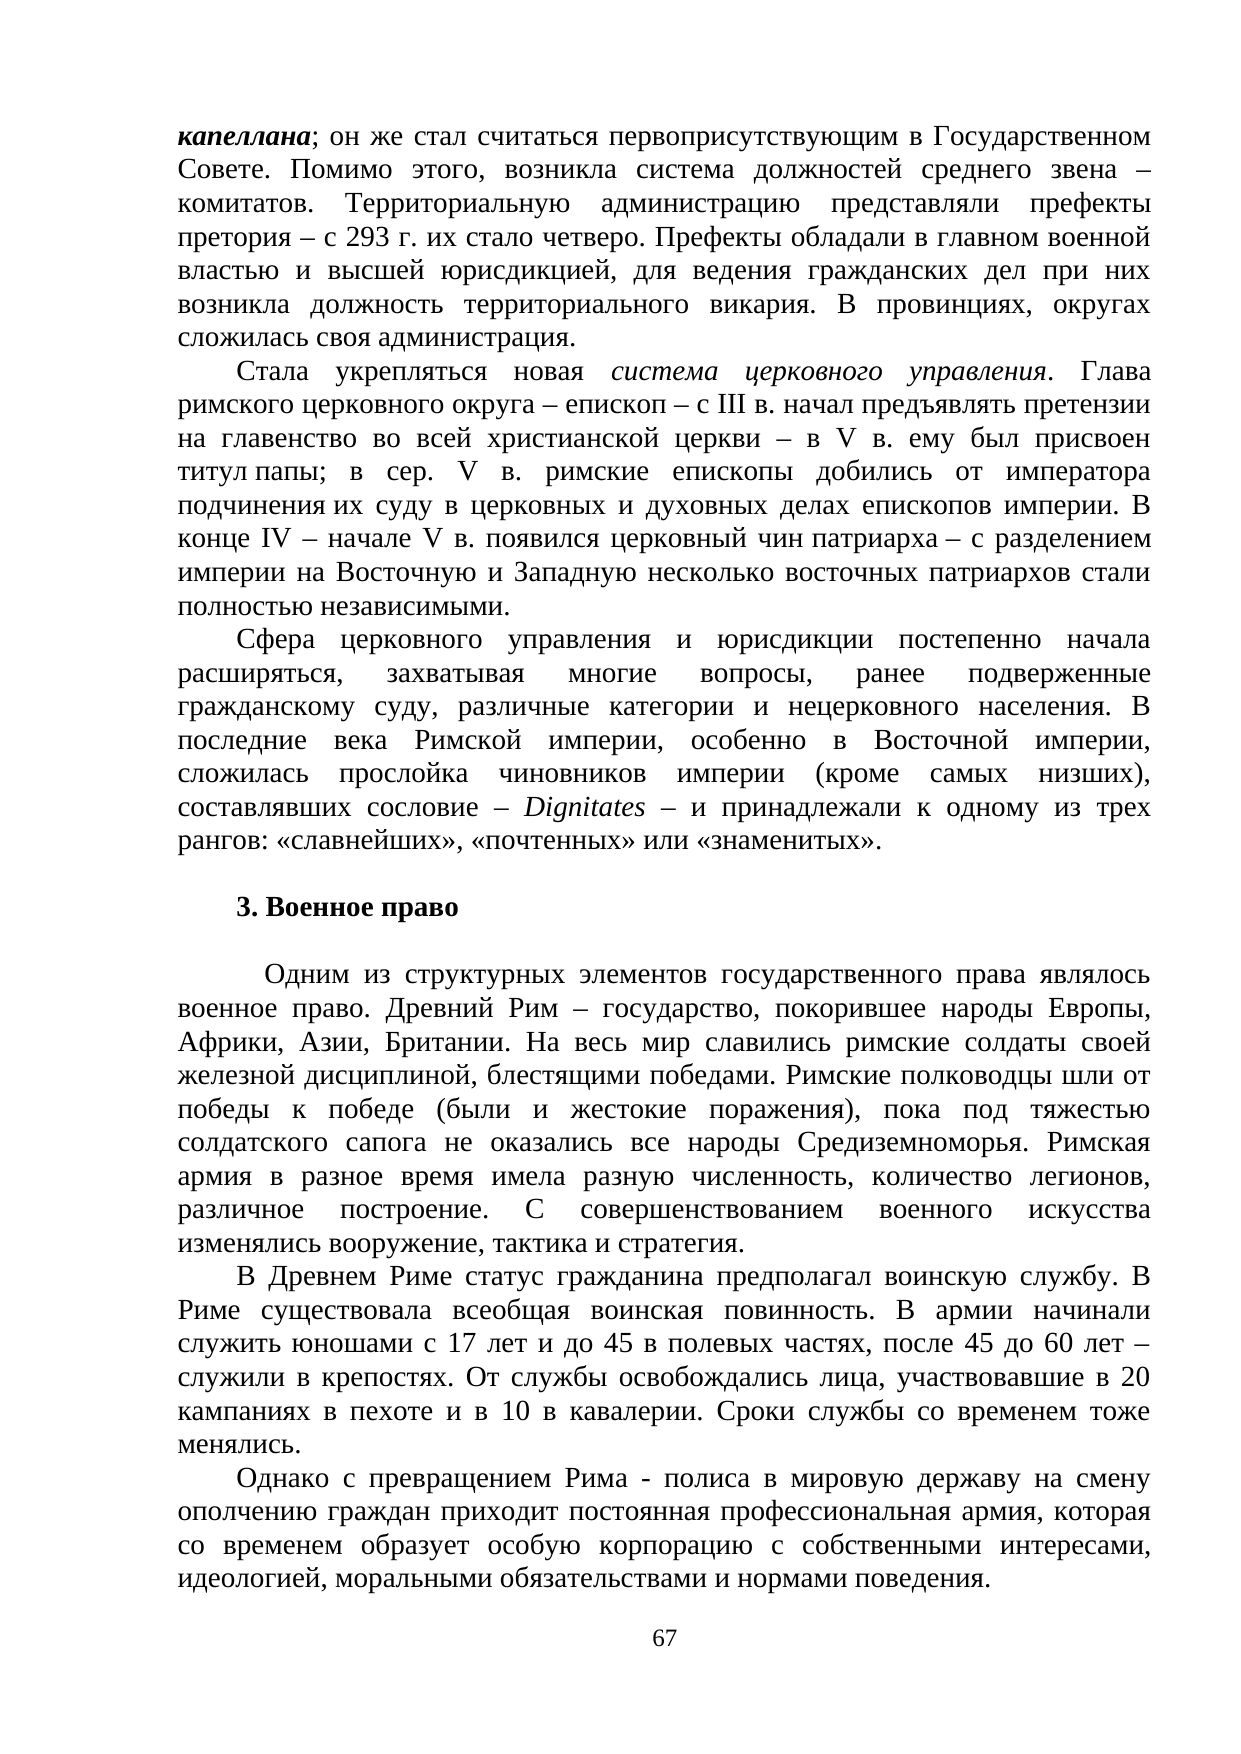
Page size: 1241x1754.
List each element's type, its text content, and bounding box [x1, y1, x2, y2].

text В Древнем Риме статус гражданина предполагал воинскую службу. В Риме существовала всеобщая воинская повинность. В армии начинали служить юношами с 17 лет и до 45 в полевых частях, после 45 до 60 лет – служили в крепостях. От службы освобождались лица, участвовавшие в 20 кампаниях в пехоте и в 10 в кавалерии. Сроки службы со временем тоже менялись. [177, 1258, 1152, 1460]
text Однако с превращением Рима - полиса в мировую державу на смену ополчению граждан приходит постоянная профессиональная армия, которая со временем образует особую корпорацию с собственными интересами, идеологией, моральными обязательствами и нормами поведения. [177, 1460, 1152, 1594]
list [177, 118, 1152, 353]
text 3. Военное право [177, 889, 1152, 923]
text Сфера церковного управления и юрисдикции постепенно начала расширяться, захватывая многие вопросы, ранее подверженные гражданскому суду, различные категории и нецерковного населения. В последние века Римской империи, особенно в Восточной империи, сложилась прослойка чиновников империи (кроме самых низших), составлявших сословие – Dignitates – и принадлежали к одному из трех рангов: «славнейших», «почтенных» или «знаменитых». [177, 621, 1152, 856]
text Одним из структурных элементов государственного права являлось военное право. Древний Рим – государство, покорившее народы Европы, Африки, Азии, Британии. На весь мир славились римские солдаты своей железной дисциплиной, блестящими победами. Римские полководцы шли от победы к победе (были и жестокие поражения), пока под тяжестью солдатского сапога не оказались все народы Средиземноморья. Римская армия в разное время имела разную численность, количество легионов, различное построение. С совершенствованием военного искусства изменялись вооружение, тактика и стратегия. [177, 957, 1152, 1258]
text Стала укрепляться новая система церковного управления. Глава римского церковного округа – епископ – с III в. начал предъявлять претензии на главенство во всей христианской церкви – в V в. ему был присвоен титул папы; в сер. V в. римские епископы добились от императора подчинения их суду в церковных и духовных делах епископов империи. В конце IV – начале V в. появился церковный чин патриарха – с разделением империи на Восточную и Западную несколько восточных патриархов стали полностью независимыми. [177, 353, 1152, 621]
